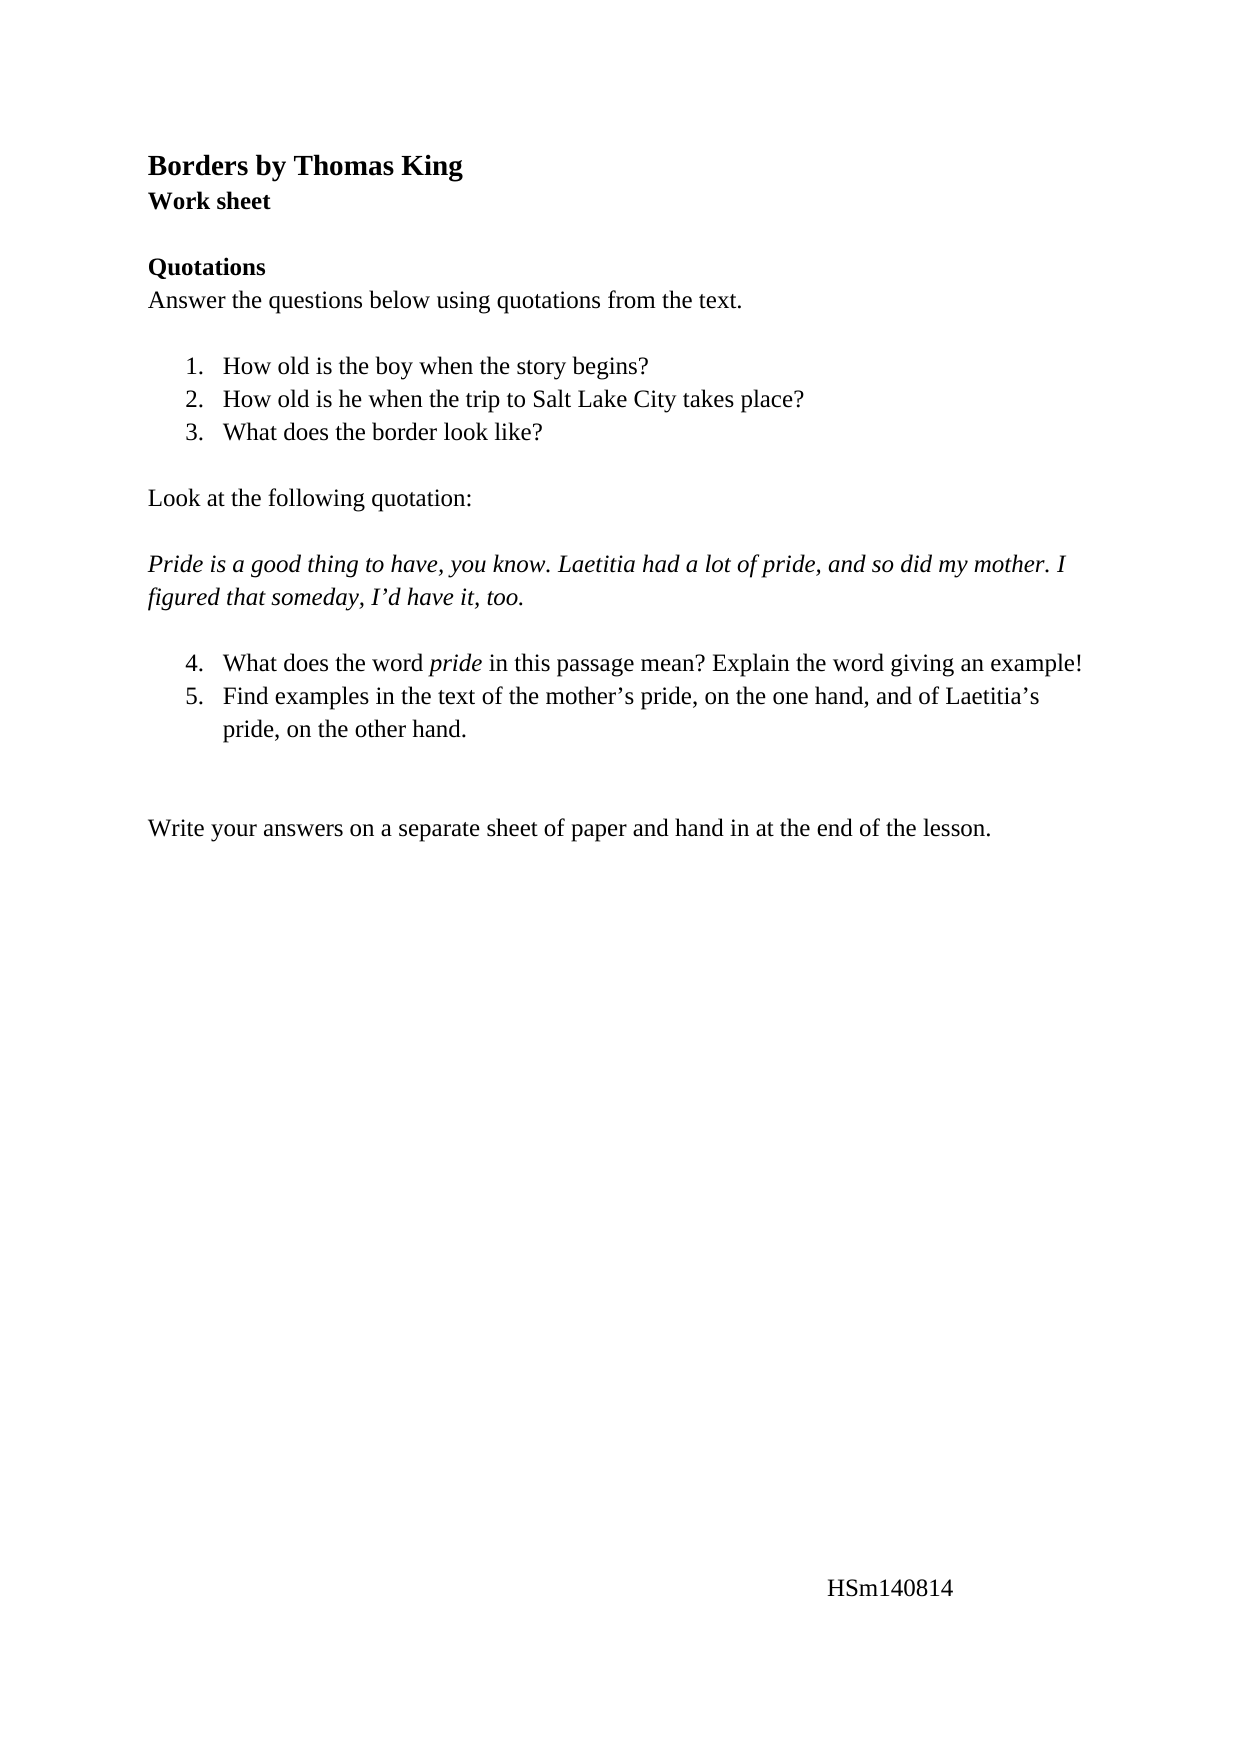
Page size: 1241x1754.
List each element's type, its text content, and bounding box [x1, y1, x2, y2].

text Write your answers on a separate sheet of paper and hand in at the end of the lesson. [148, 813, 1093, 842]
text HSm140814 [148, 1573, 1093, 1602]
text Quotations [148, 252, 1093, 281]
text Answer the questions below using quotations from the text. [148, 285, 1093, 314]
text Look at the following quotation: [148, 483, 1093, 512]
list What does the word pride in this passage mean? Explain the word giving an example! [185, 648, 1093, 677]
list How old is the boy when the story begins? [185, 351, 1093, 380]
text Work sheet [148, 186, 1093, 215]
text Pride is a good thing to have, you know. Laetitia had a lot of pride, and so did my mother. I figured that someday, I’d have it, too. [148, 549, 1093, 611]
list What does the border look like? [185, 417, 1093, 446]
list How old is he when the trip to Salt Lake City takes place? [185, 384, 1093, 413]
list Find examples in the text of the mother’s pride, on the one hand, and of Laetitia’s pride, on the other hand. [185, 681, 1093, 743]
text Borders by Thomas King [148, 148, 1093, 181]
